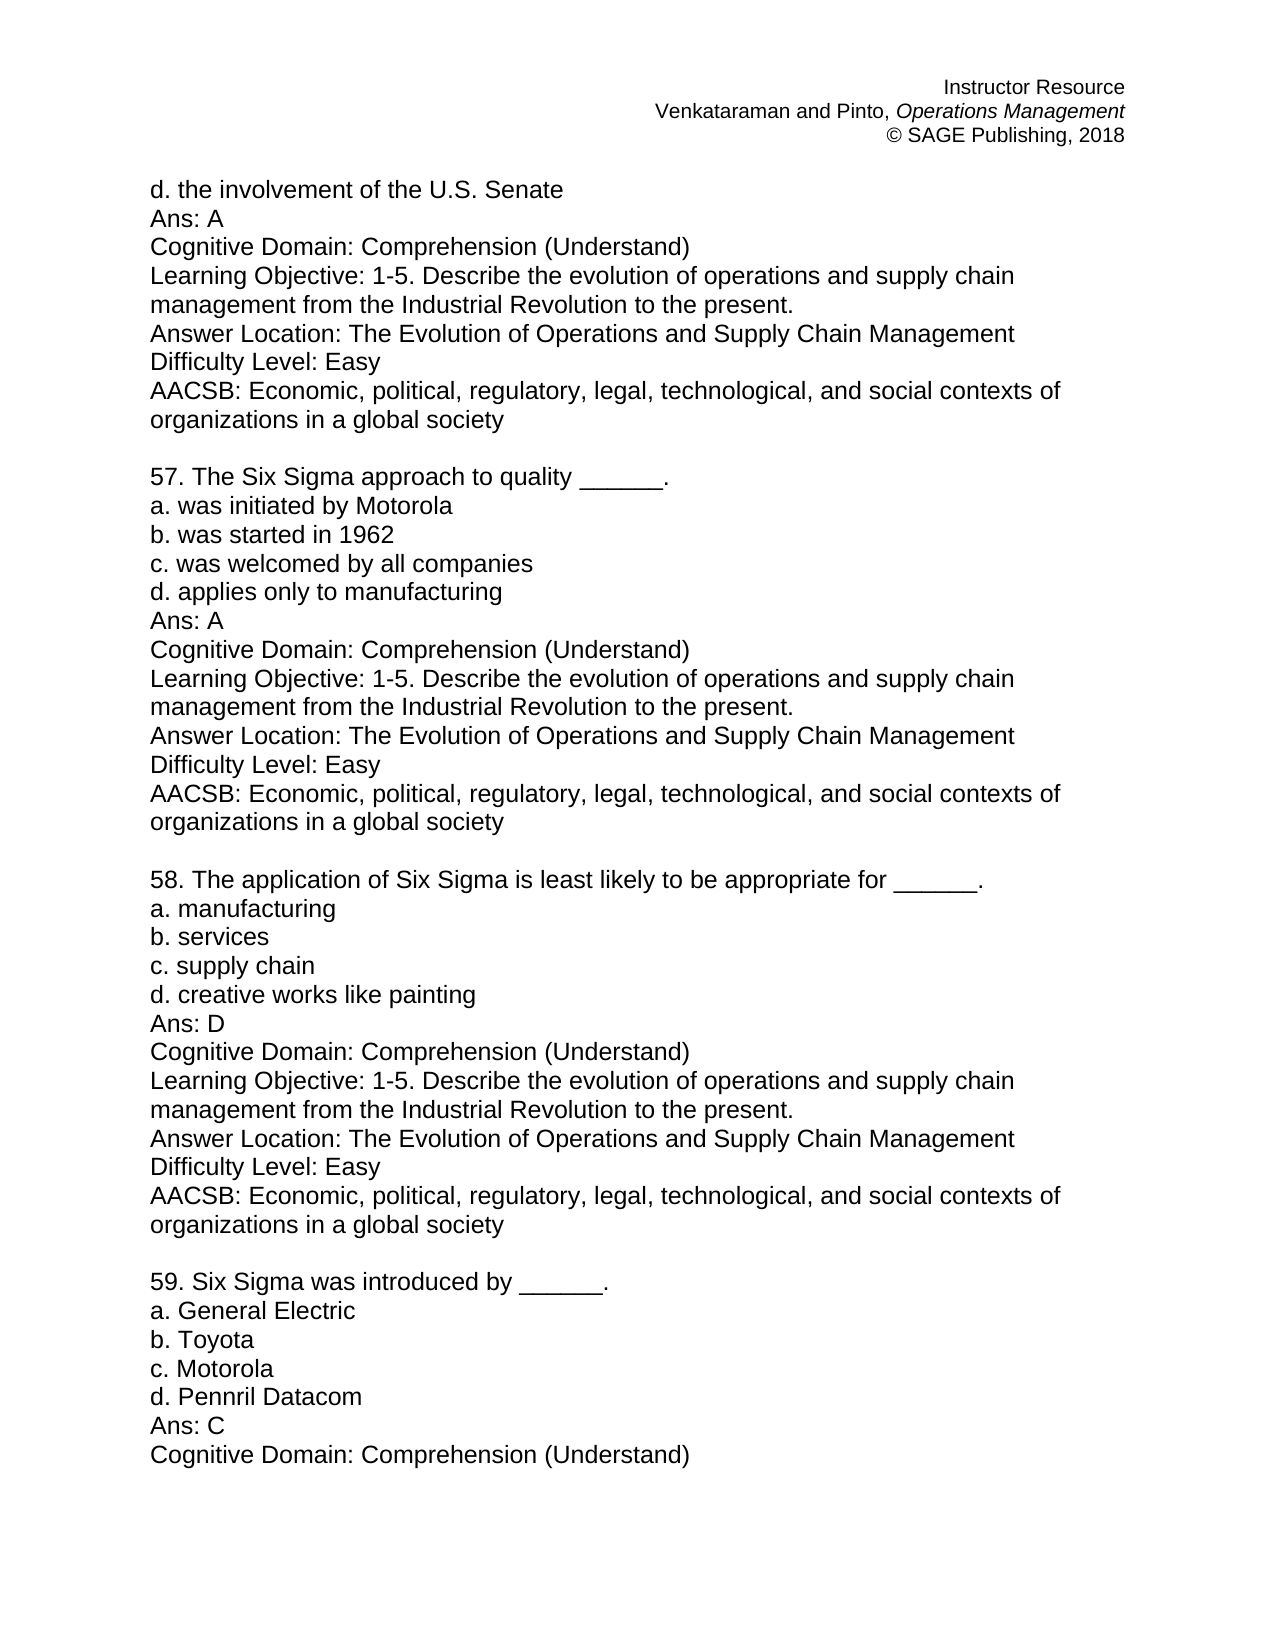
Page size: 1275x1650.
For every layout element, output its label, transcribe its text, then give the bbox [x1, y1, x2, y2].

text Answer Location: The Evolution of Operations and Supply Chain Management [150, 319, 1125, 347]
text AACSB: Economic, political, regulatory, legal, technological, and social contexts of organizations in a global society [150, 779, 1125, 836]
text d. creative works like painting [150, 980, 1125, 1009]
text d. the involvement of the U.S. Senate [150, 175, 1125, 204]
text Learning Objective: 1-5. Describe the evolution of operations and supply chain management from the Industrial Revolution to the present. [150, 261, 1125, 319]
text b. was started in 1962 [150, 520, 1125, 549]
text a. was initiated by Motorola [150, 491, 1125, 520]
text AACSB: Economic, political, regulatory, legal, technological, and social contexts of organizations in a global society [150, 376, 1125, 434]
text 57. The Six Sigma approach to quality ______. [150, 462, 1125, 491]
text Cognitive Domain: Comprehension (Understand) [150, 1440, 1125, 1469]
text Ans: C [150, 1411, 1125, 1440]
text a. manufacturing [150, 894, 1125, 922]
text Answer Location: The Evolution of Operations and Supply Chain Management [150, 721, 1125, 750]
text Difficulty Level: Easy [150, 750, 1125, 779]
text Cognitive Domain: Comprehension (Understand) [150, 232, 1125, 261]
text Answer Location: The Evolution of Operations and Supply Chain Management [150, 1124, 1125, 1152]
text d. Pennril Datacom [150, 1382, 1125, 1411]
text AACSB: Economic, political, regulatory, legal, technological, and social contexts of organizations in a global society [150, 1181, 1125, 1239]
text 59. Six Sigma was introduced by ______. [150, 1267, 1125, 1296]
text c. supply chain [150, 951, 1125, 980]
text Cognitive Domain: Comprehension (Understand) [150, 1037, 1125, 1066]
text b. services [150, 922, 1125, 951]
text Ans: D [150, 1009, 1125, 1037]
text Ans: A [150, 606, 1125, 635]
text Difficulty Level: Easy [150, 347, 1125, 376]
text Cognitive Domain: Comprehension (Understand) [150, 635, 1125, 664]
text a. General Electric [150, 1296, 1125, 1325]
text Learning Objective: 1-5. Describe the evolution of operations and supply chain management from the Industrial Revolution to the present. [150, 1066, 1125, 1124]
text Learning Objective: 1-5. Describe the evolution of operations and supply chain management from the Industrial Revolution to the present. [150, 664, 1125, 721]
text c. was welcomed by all companies [150, 549, 1125, 577]
text c. Motorola [150, 1354, 1125, 1382]
text Ans: A [150, 204, 1125, 232]
text 58. The application of Six Sigma is least likely to be appropriate for ______. [150, 865, 1125, 894]
text d. applies only to manufacturing [150, 577, 1125, 606]
text Difficulty Level: Easy [150, 1152, 1125, 1181]
text b. Toyota [150, 1325, 1125, 1354]
